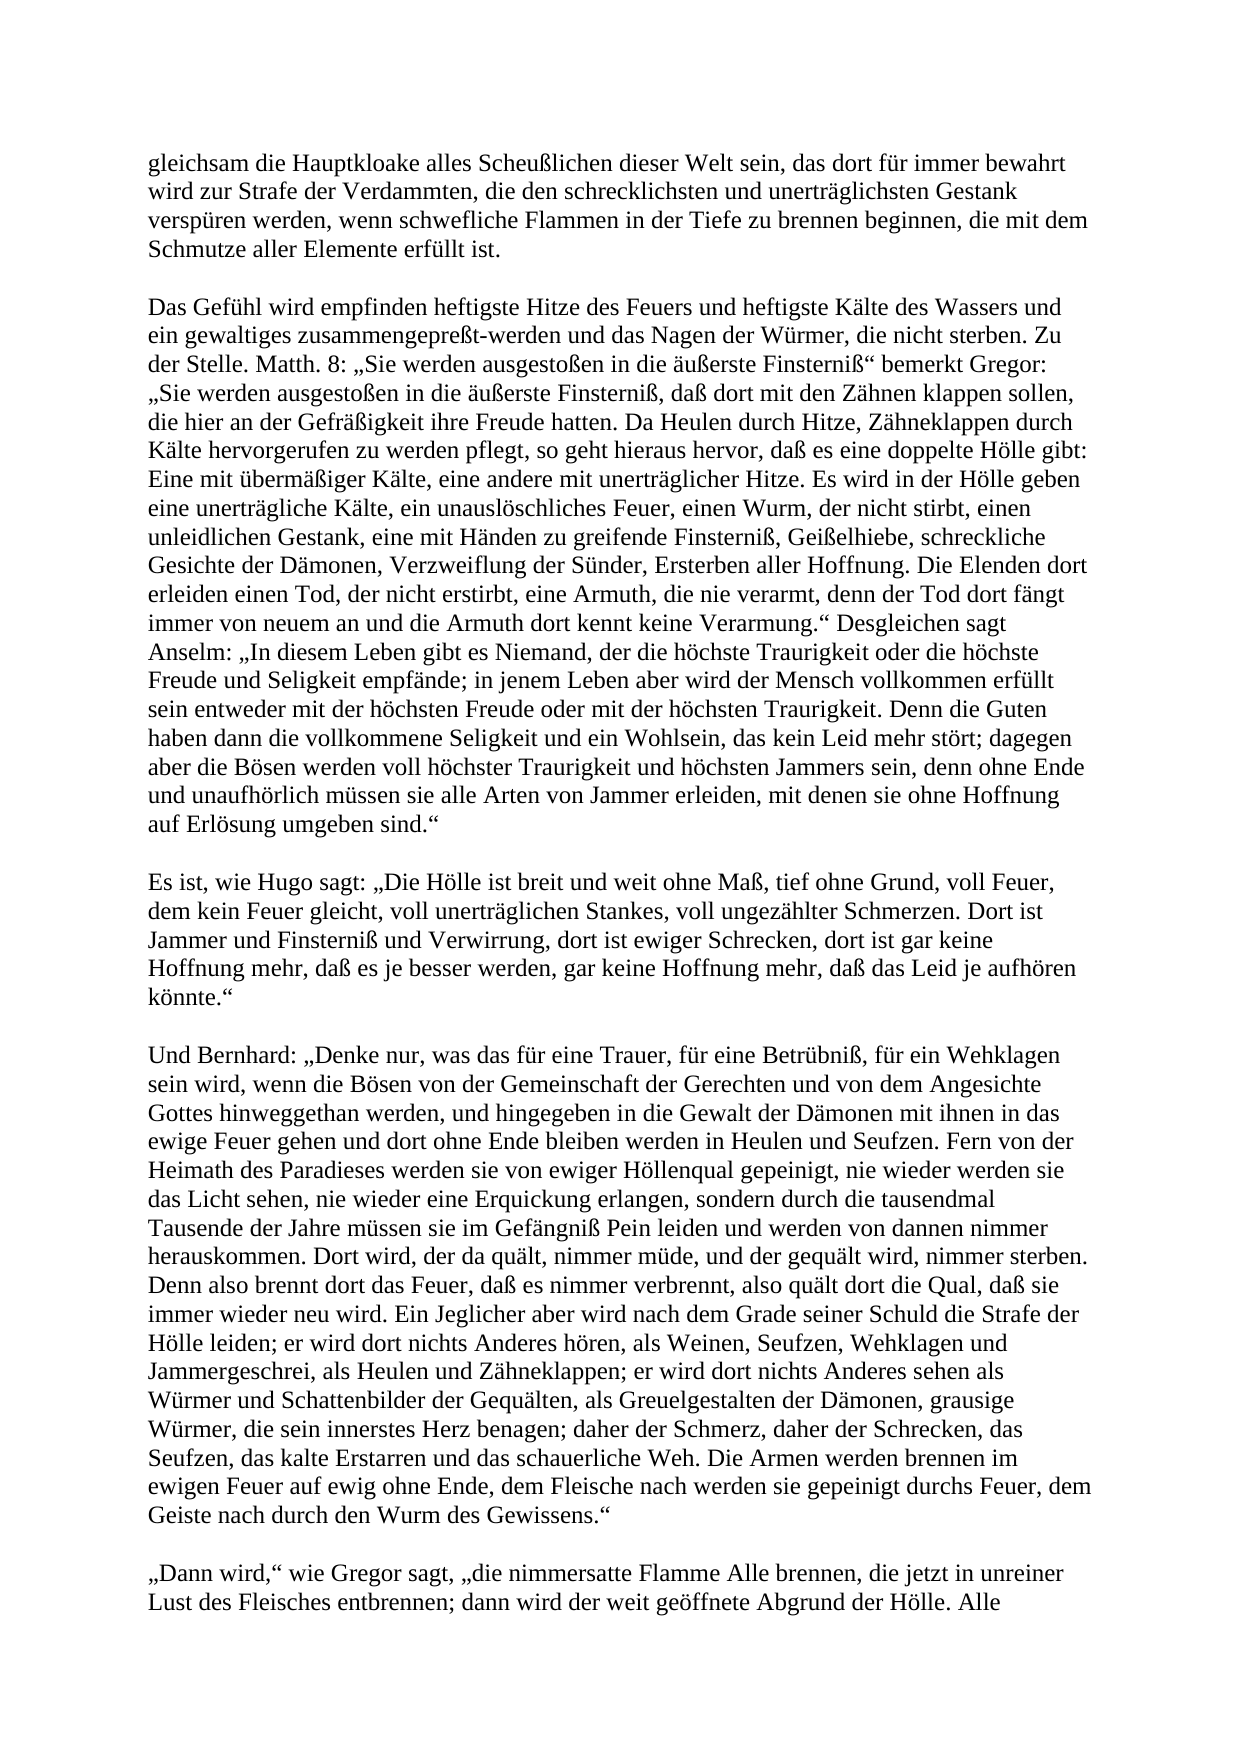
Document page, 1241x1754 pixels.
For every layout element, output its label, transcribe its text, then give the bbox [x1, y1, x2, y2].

text Und Bernhard: „Denke nur, was das für eine Trauer, für eine Betrübniß, für ein Wehklagen sein wird, wenn die Bösen von der Gemeinschaft der Gerechten und von dem Angesichte Gottes hinweggethan werden, und hingegeben in die Gewalt der Dämonen mit ihnen in das ewige Feuer gehen und dort ohne Ende bleiben werden in Heulen und Seufzen. Fern von der Heimath des Paradieses werden sie von ewiger Höllenqual gepeinigt, nie wieder werden sie das Licht sehen, nie wieder eine Erquickung erlangen, sondern durch die tausendmal Tausende der Jahre müssen sie im Gefängniß Pein leiden und werden von dannen nimmer herauskommen. Dort wird, der da quält, nimmer müde, und der gequält wird, nimmer sterben. Denn also brennt dort das Feuer, daß es nimmer verbrennt, also quält dort die Qual, daß sie immer wieder neu wird. Ein Jeglicher aber wird nach dem Grade seiner Schuld die Strafe der Hölle leiden; er wird dort nichts Anderes hören, als Weinen, Seufzen, Wehklagen und Jammergeschrei, als Heulen und Zähneklappen; er wird dort nichts Anderes sehen als Würmer und Schattenbilder der Gequälten, als Greuelgestalten der Dämonen, grausige Würmer, die sein innerstes Herz benagen; daher der Schmerz, daher der Schrecken, das Seufzen, das kalte Erstarren und das schauerliche Weh. Die Armen werden brennen im ewigen Feuer auf ewig ohne Ende, dem Fleische nach werden sie gepeinigt durchs Feuer, dem Geiste nach durch den Wurm des Gewissens.“ [148, 1040, 1093, 1529]
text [148, 1558, 1093, 1616]
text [148, 148, 1093, 263]
text Das Gefühl wird empfinden heftigste Hitze des Feuers und heftigste Kälte des Wassers und ein gewaltiges zusammengepreßt-werden und das Nagen der Würmer, die nicht sterben. Zu der Stelle. Matth. 8: „Sie werden ausgestoßen in die äußerste Finsterniß“ bemerkt Gregor: „Sie werden ausgestoßen in die äußerste Finsterniß, daß dort mit den Zähnen klappen sollen, die hier an der Gefräßigkeit ihre Freude hatten. Da Heulen durch Hitze, Zähneklappen durch Kälte hervorgerufen zu werden pflegt, so geht hieraus hervor, daß es eine doppelte Hölle gibt: Eine mit übermäßiger Kälte, eine andere mit unerträglicher Hitze. Es wird in der Hölle geben eine unerträgliche Kälte, ein unauslöschliches Feuer, einen Wurm, der nicht stirbt, einen unleidlichen Gestank, eine mit Händen zu greifende Finsterniß, Geißelhiebe, schreckliche Gesichte der Dämonen, Verzweiflung der Sünder, Ersterben aller Hoffnung. Die Elenden dort erleiden einen Tod, der nicht erstirbt, eine Armuth, die nie verarmt, denn der Tod dort fängt immer von neuem an und die Armuth dort kennt keine Verarmung.“ Desgleichen sagt Anselm: „In diesem Leben gibt es Niemand, der die höchste Traurigkeit oder die höchste Freude und Seligkeit empfände; in jenem Leben aber wird der Mensch vollkommen erfüllt sein entweder mit der höchsten Freude oder mit der höchsten Traurigkeit. Denn die Guten haben dann die vollkommene Seligkeit und ein Wohlsein, das kein Leid mehr stört; dagegen aber die Bösen werden voll höchster Traurigkeit und höchsten Jammers sein, denn ohne Ende und unaufhörlich müssen sie alle Arten von Jammer erleiden, mit denen sie ohne Hoffnung auf Erlösung umgeben sind.“ [148, 292, 1093, 838]
text Es ist, wie Hugo sagt: „Die Hölle ist breit und weit ohne Maß, tief ohne Grund, voll Feuer, dem kein Feuer gleicht, voll unerträglichen Stankes, voll ungezählter Schmerzen. Dort ist Jammer und Finsterniß und Verwirrung, dort ist ewiger Schrecken, dort ist gar keine Hoffnung mehr, daß es je besser werden, gar keine Hoffnung mehr, daß das Leid je aufhören könnte.“ [148, 867, 1093, 1011]
